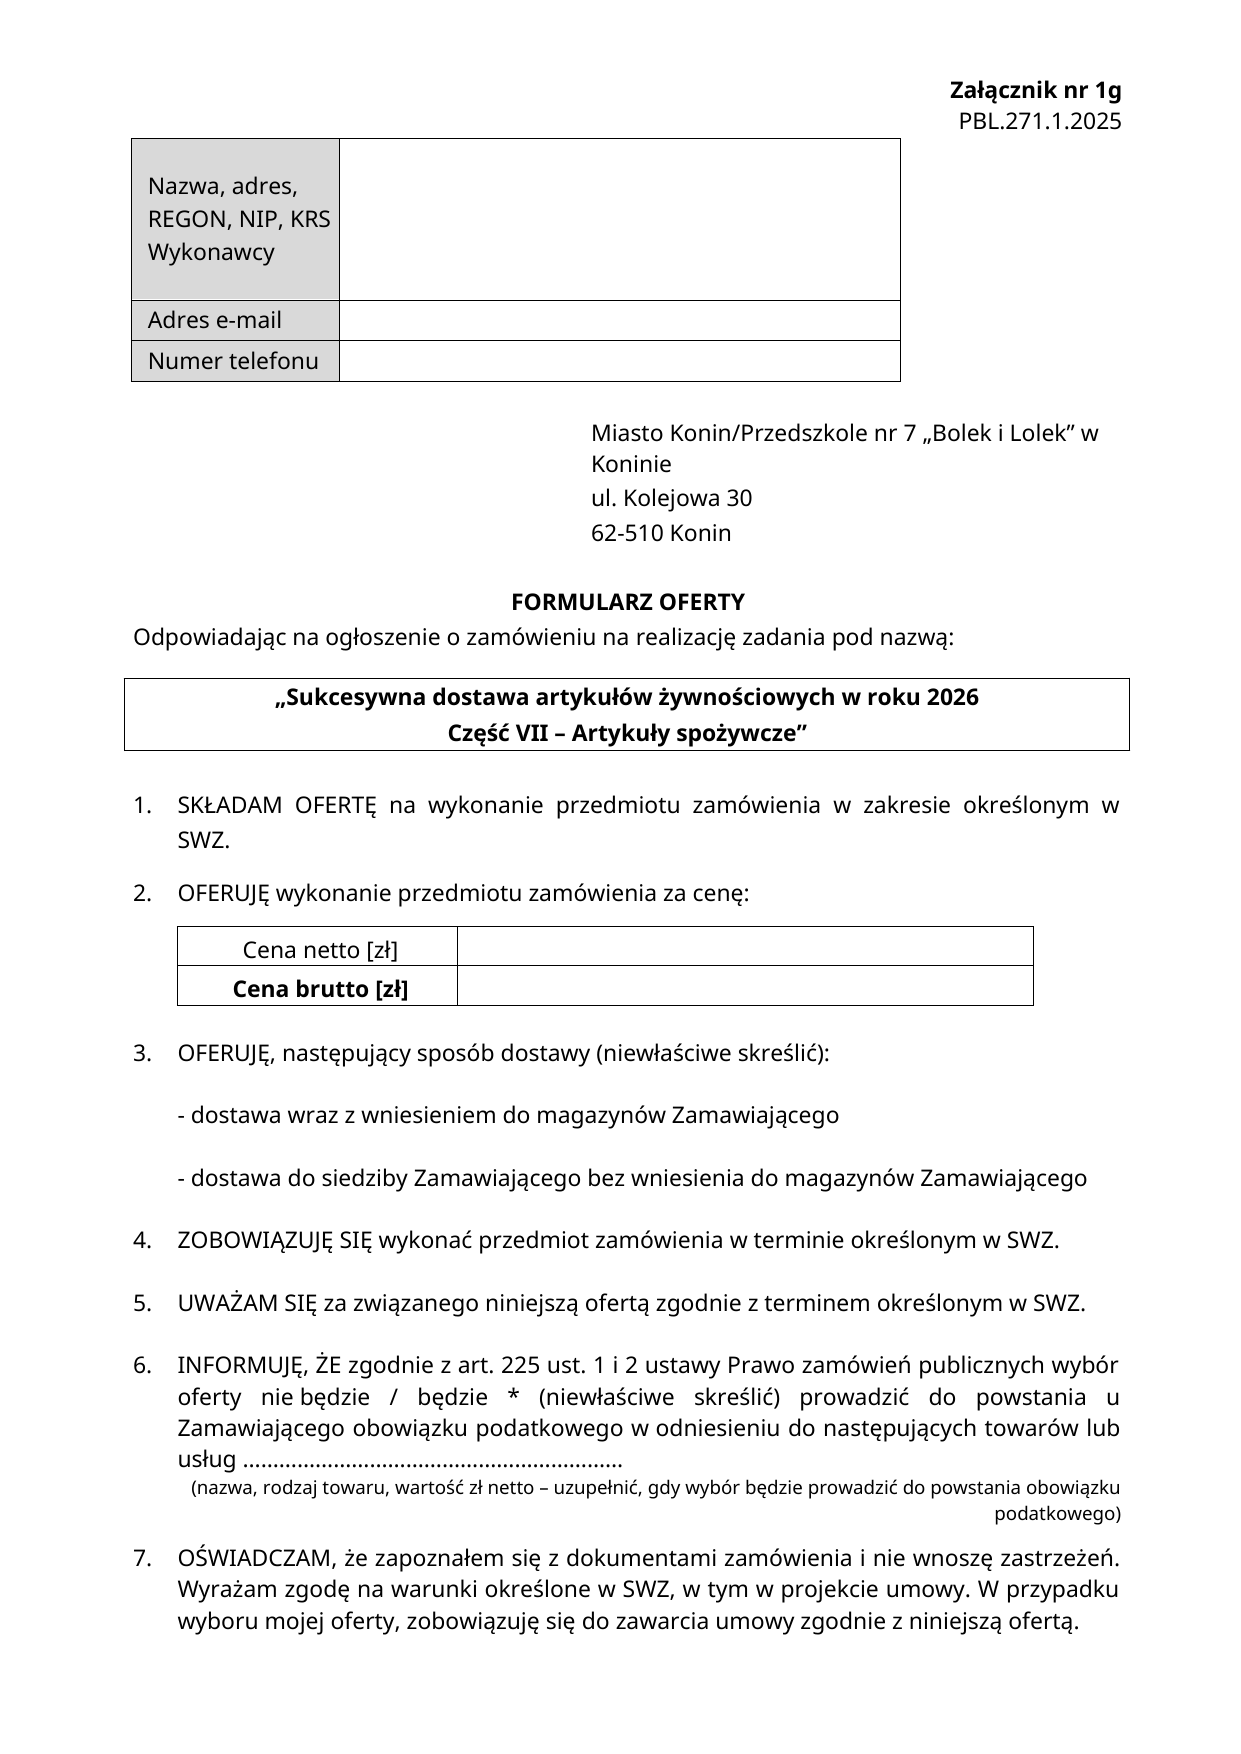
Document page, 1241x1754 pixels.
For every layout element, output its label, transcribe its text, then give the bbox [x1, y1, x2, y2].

text Załącznik nr 1g [133, 74, 1122, 105]
table_header [340, 139, 900, 299]
list SKŁADAM OFERTĘ na wykonanie przedmiotu zamówienia w zakresie określonym w SWZ. [133, 788, 1121, 856]
table_header Nazwa, adres, REGON, NIP, KRS Wykonawcy [132, 139, 339, 299]
list ZOBOWIĄZUJĘ SIĘ wykonać przedmiot zamówienia w terminie określonym w SWZ. [133, 1224, 1121, 1256]
text ul. Kolejowa 30 [591, 482, 1137, 513]
text FORMULARZ OFERTY [134, 585, 1122, 617]
list OFERUJĘ, następujący sposób dostawy (niewłaściwe skreślić): [133, 1037, 1121, 1068]
table_header [458, 927, 1033, 965]
list UWAŻAM SIĘ za związanego niniejszą ofertą zgodnie z terminem określonym w SWZ. [133, 1287, 1121, 1318]
text Miasto Konin/Przedszkole nr 7 „Bolek i Lolek” w Koninie [591, 417, 1137, 479]
table_header Cena netto [zł] [178, 927, 457, 965]
text (nazwa, rodzaj towaru, wartość zł netto – uzupełnić, gdy wybór będzie prowadzić do powstania obowiązku podatkowego) [133, 1474, 1121, 1525]
list OFERUJĘ wykonanie przedmiotu zamówienia za cenę: [133, 877, 1121, 908]
table_cell Adres e-mail [132, 301, 339, 340]
text - dostawa do siedziby Zamawiającego bez wniesienia do magazynów Zamawiającego [177, 1162, 1121, 1193]
table_cell [340, 341, 900, 381]
text PBL.271.1.2025 [532, 105, 1122, 136]
table_cell Numer telefonu [132, 341, 339, 381]
table_cell [340, 301, 900, 340]
text - dostawa wraz z wniesieniem do magazynów Zamawiającego [177, 1099, 1121, 1131]
text Odpowiadając na ogłoszenie o zamówieniu na realizację zadania pod nazwą: [133, 621, 1122, 652]
table_cell Cena brutto [zł] [178, 966, 457, 1004]
text 62-510 Konin [591, 517, 1137, 548]
table_cell [458, 966, 1033, 1004]
list OŚWIADCZAM, że zapoznałem się z dokumentami zamówienia i nie wnoszę zastrzeżeń. Wyrażam zgodę na warunki określone w SWZ, w tym w projekcie umowy. W przypadku wyboru mojej oferty, zobowiązuję się do zawarcia umowy zgodnie z niniejszą ofertą. [133, 1542, 1121, 1636]
text „Sukcesywna dostawa artykułów żywnościowych w roku 2026 Część VII – Artykuły spożywcze” [125, 679, 1129, 750]
list INFORMUJĘ, ŻE zgodnie z art. 225 ust. 1 i 2 ustawy Prawo zamówień publicznych wybór oferty nie będzie / będzie * (niewłaściwe skreślić) prowadzić do powstania u Zamawiającego obowiązku podatkowego w odniesieniu do następujących towarów lub usług ……………………………………………………… [133, 1349, 1121, 1474]
